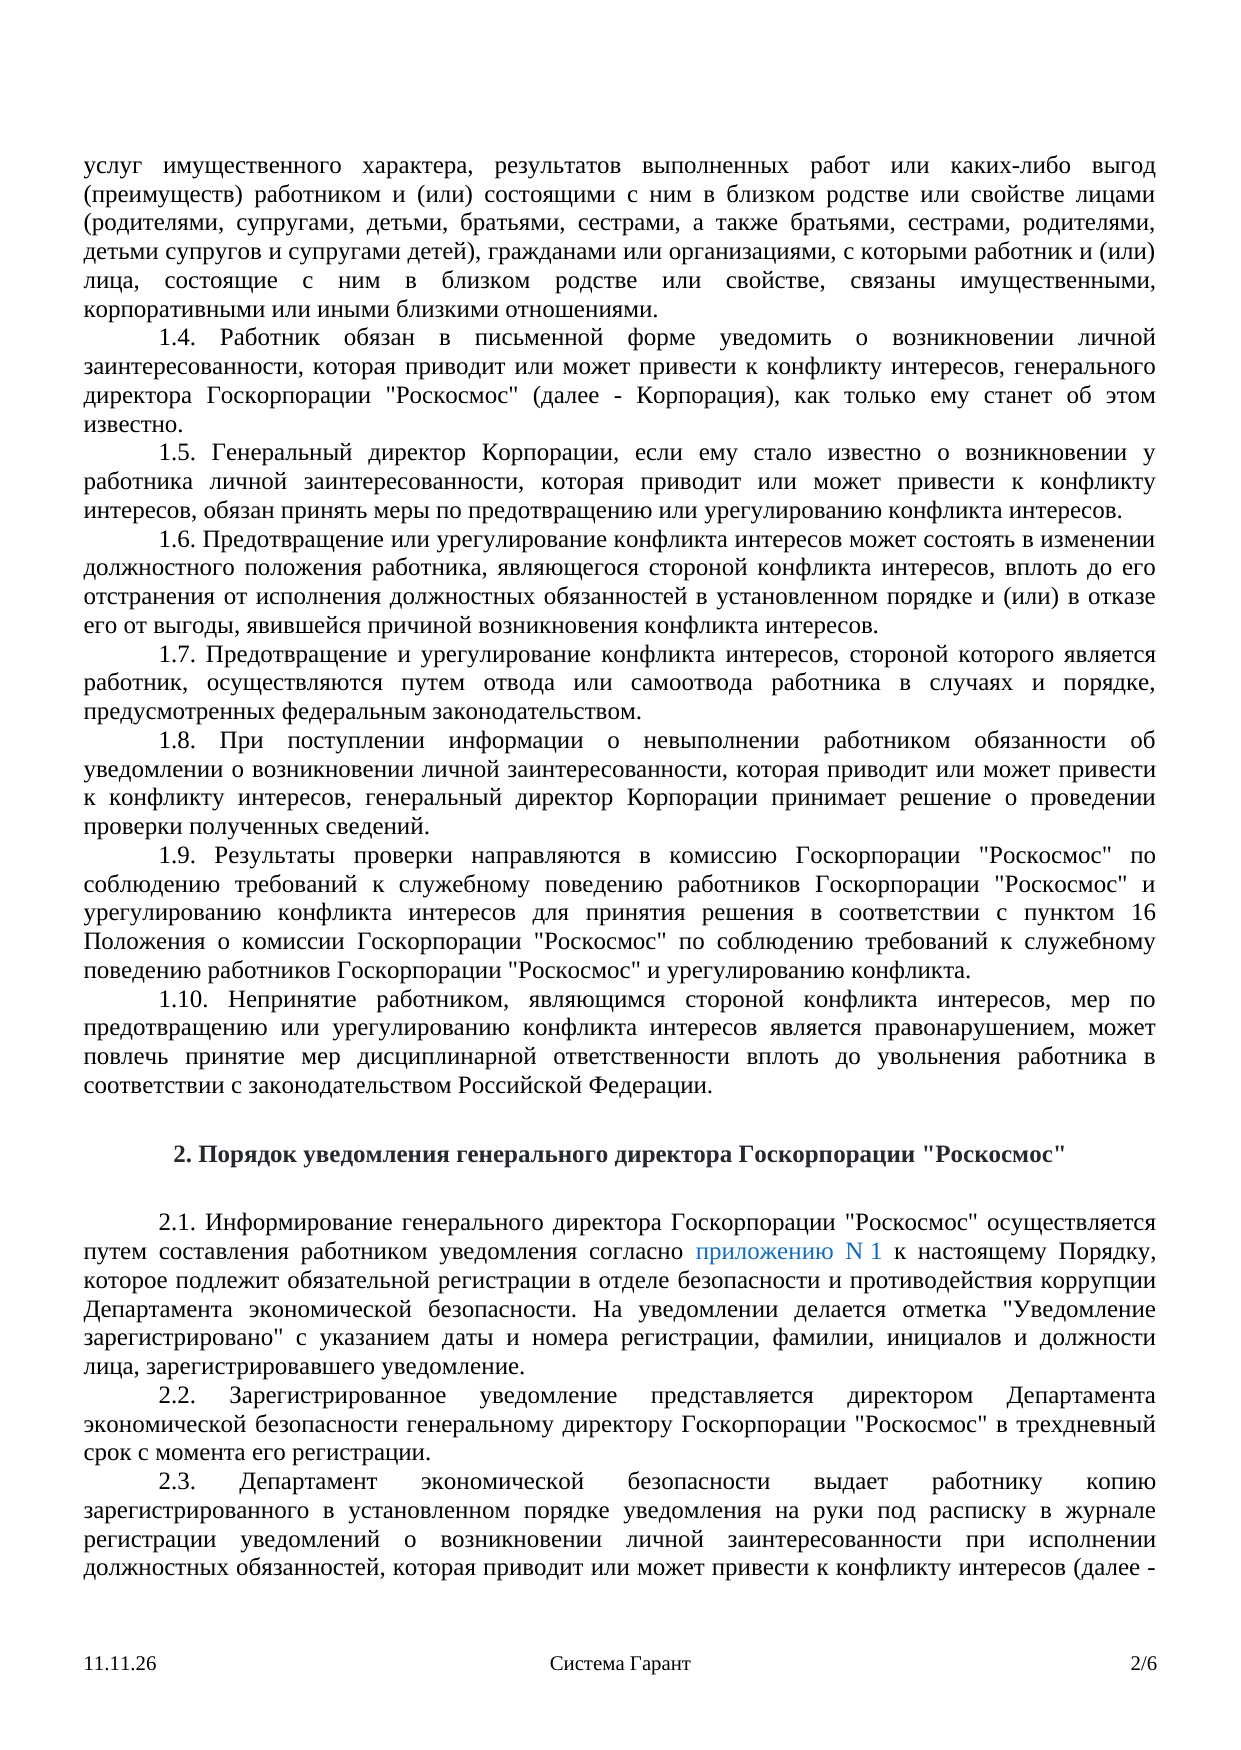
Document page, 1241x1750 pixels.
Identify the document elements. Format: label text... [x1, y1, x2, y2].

text 1.5. Генеральный директор Корпорации, если ему стало известно о возникновении у работника личной заинтересованности, которая приводит или может привести к конфликту интересов, обязан принять меры по предотвращению или урегулированию конфликта интересов. [83, 437, 1157, 524]
text 1.10. Непринятие работником, являющимся стороной конфликта интересов, мер по предотвращению или урегулированию конфликта интересов является правонарушением, может повлечь принятие мер дисциплинарной ответственности вплоть до увольнения работника в соответствии с законодательством Российской Федерации. [83, 984, 1157, 1099]
text 1.9. Результаты проверки направляются в комиссию Госкорпорации "Роскосмос" по соблюдению требований к служебному поведению работников Госкорпорации "Роскосмос" и урегулированию конфликта интересов для принятия решения в соответствии с пунктом 16 Положения о комиссии Госкорпорации "Роскосмос" по соблюдению требований к служебному поведению работников Госкорпорации "Роскосмос" и урегулированию конфликта. [83, 840, 1157, 984]
text 1.8. При поступлении информации о невыполнении работником обязанности об уведомлении о возникновении личной заинтересованности, которая приводит или может привести к конфликту интересов, генеральный директор Корпорации принимает решение о проведении проверки полученных сведений. [83, 725, 1157, 840]
text 1.4. Работник обязан в письменной форме уведомить о возникновении личной заинтересованности, которая приводит или может привести к конфликту интересов, генерального директора Госкорпорации "Роскосмос" (далее - Корпорация), как только ему станет об этом известно. [83, 322, 1157, 437]
subtitle 2. Порядок уведомления генерального директора Госкорпорации "Роскосмос" [83, 1139, 1157, 1167]
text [83, 150, 1157, 322]
text 1.6. Предотвращение или урегулирование конфликта интересов может состоять в изменении должностного положения работника, являющегося стороной конфликта интересов, вплоть до его отстранения от исполнения должностных обязанностей в установленном порядке и (или) в отказе его от выгоды, явившейся причиной возникновения конфликта интересов. [83, 524, 1157, 639]
text 2.1. Информирование генерального директора Госкорпорации "Роскосмос" осуществляется путем составления работником уведомления согласно приложению N 1 к настоящему Порядку, которое подлежит обязательной регистрации в отделе безопасности и противодействия коррупции Департамента экономической безопасности. На уведомлении делается отметка "Уведомление зарегистрировано" с указанием даты и номера регистрации, фамилии, инициалов и должности лица, зарегистрировавшего уведомление. [83, 1207, 1157, 1380]
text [83, 1466, 1157, 1581]
text 1.7. Предотвращение и урегулирование конфликта интересов, стороной которого является работник, осуществляются путем отвода или самоотвода работника в случаях и порядке, предусмотренных федеральным законодательством. [83, 639, 1157, 725]
text 2.2. Зарегистрированное уведомление представляется директором Департамента экономической безопасности генеральному директору Госкорпорации "Роскосмос" в трехдневный срок с момента его регистрации. [83, 1380, 1157, 1466]
